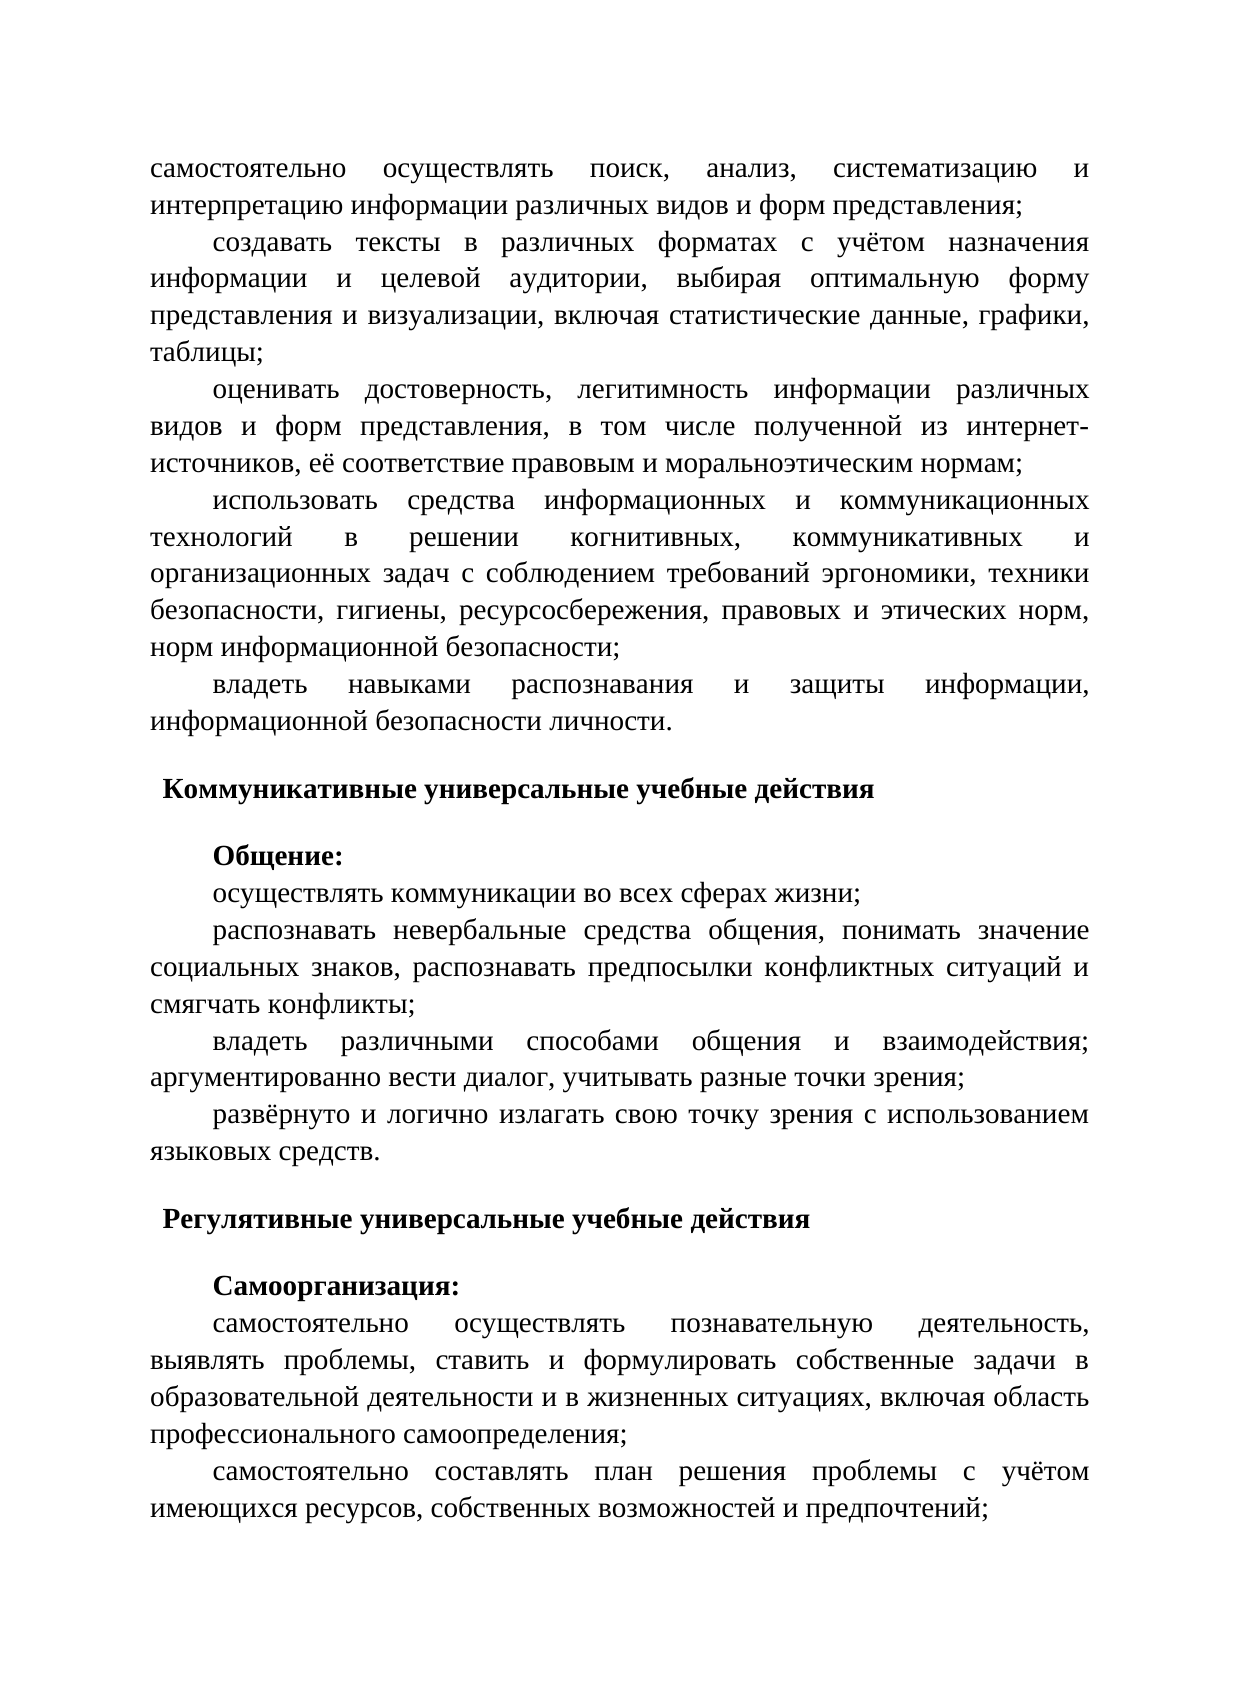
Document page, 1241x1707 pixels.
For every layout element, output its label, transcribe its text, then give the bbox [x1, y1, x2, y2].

text Общение: [150, 838, 1090, 872]
text владеть навыками распознавания и защиты информации, информационной безопасности личности. [150, 666, 1090, 737]
text владеть различными способами общения и взаимодействия; аргументированно вести диалог, учитывать разные точки зрения; [150, 1023, 1090, 1093]
text Коммуникативные универсальные учебные действия [162, 771, 1090, 804]
text Регулятивные универсальные учебные действия [162, 1201, 1090, 1234]
text распознавать невербальные средства общения, понимать значение социальных знаков, распознавать предпосылки конфликтных ситуаций и смягчать конфликты; [150, 912, 1090, 1019]
text самостоятельно осуществлять познавательную деятельность, выявлять проблемы, ставить и формулировать собственные задачи в образовательной деятельности и в жизненных ситуациях, включая область профессионального самоопределения; [150, 1305, 1090, 1449]
text использовать средства информационных и коммуникационных технологий в решении когнитивных, коммуникативных и организационных задач с соблюдением требований эргономики, техники безопасности, гигиены, ресурсосбережения, правовых и этических норм, норм информационной безопасности; [150, 482, 1090, 663]
text осуществлять коммуникации во всех сферах жизни; [150, 875, 1090, 909]
text самостоятельно составлять план решения проблемы с учётом имеющихся ресурсов, собственных возможностей и предпочтений; [150, 1453, 1090, 1523]
text Самоорганизация: [150, 1268, 1090, 1302]
text развёрнуто и логично излагать свою точку зрения с использованием языковых средств. [150, 1096, 1090, 1167]
text создавать тексты в различных форматах с учётом назначения информации и целевой аудитории, выбирая оптимальную форму представления и визуализации, включая статистические данные, графики, таблицы; [150, 224, 1090, 368]
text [150, 150, 1090, 220]
text оценивать достоверность, легитимность информации различных видов и форм представления, в том числе полученной из интернет-источников, её соответствие правовым и моральноэтическим нормам; [150, 371, 1090, 478]
